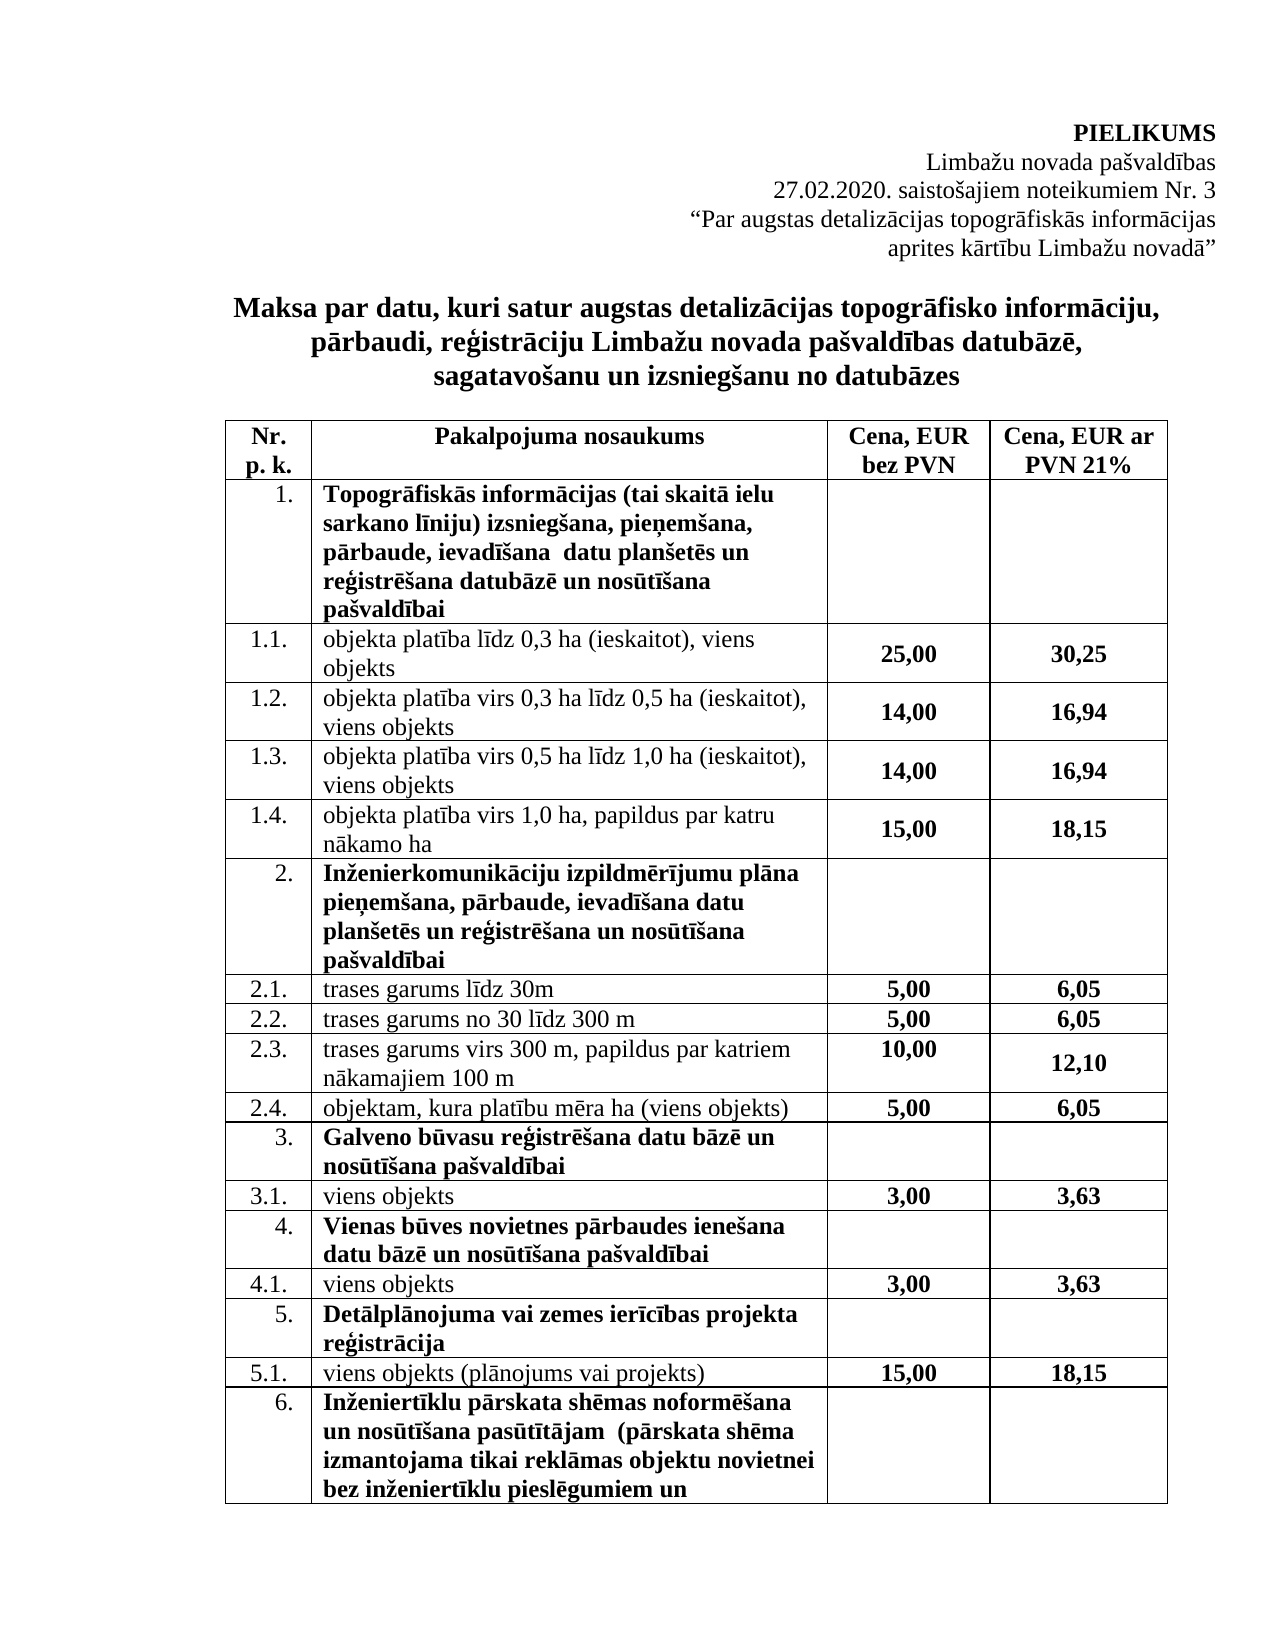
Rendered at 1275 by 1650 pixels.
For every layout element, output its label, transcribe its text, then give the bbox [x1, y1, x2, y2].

table_cell 14,00 [828, 741, 989, 799]
table_cell 16,94 [991, 741, 1167, 799]
table_cell Galveno būvasu reģistrēšana datu bāzē un nosūtīšana pašvaldībai [312, 1123, 827, 1180]
table_cell [226, 1388, 311, 1502]
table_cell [312, 1388, 827, 1502]
text sagatavošanu un izsniegšanu no datubāzes [177, 358, 1216, 391]
table_cell [226, 1299, 311, 1357]
table_cell [991, 1299, 1167, 1357]
table_cell 4.1. [226, 1269, 311, 1298]
table_cell 3,63 [991, 1269, 1167, 1298]
table_cell [226, 859, 311, 973]
table_cell 5,00 [828, 975, 989, 1003]
text Maksa par datu, kuri satur augstas detalizācijas topogrāfisko informāciju, pārbaudi, reģistrāciju Limbažu novada pašvaldības datubāzē, [177, 291, 1216, 358]
table_cell [226, 1123, 311, 1180]
table_cell 3,63 [991, 1181, 1167, 1210]
table_cell viens objekts (plānojums vai projekts) [312, 1358, 827, 1386]
table_cell 1.1. [226, 624, 311, 682]
table_cell [226, 1211, 311, 1268]
table_cell Vienas būves novietnes pārbaudes ienešana datu bāzē un nosūtīšana pašvaldībai [312, 1211, 827, 1268]
table_cell 14,00 [828, 683, 989, 740]
table_cell viens objekts [312, 1269, 827, 1298]
table_cell trases garums virs 300 m, papildus par katriem nākamajiem 100 m [312, 1034, 827, 1092]
table_cell 12,10 [991, 1034, 1167, 1092]
table_cell 10,00 [828, 1034, 989, 1092]
table_cell [828, 1388, 989, 1502]
table_cell viens objekts [312, 1181, 827, 1210]
text Limbažu novada pašvaldības [177, 147, 1216, 176]
table_cell 2.2. [226, 1004, 311, 1033]
table_cell [226, 480, 311, 623]
table_cell [828, 1299, 989, 1357]
table_cell 6,05 [991, 1004, 1167, 1033]
table_cell 1.4. [226, 800, 311, 857]
table_cell [828, 1123, 989, 1180]
table_cell 1.3. [226, 741, 311, 799]
table_cell 3.1. [226, 1181, 311, 1210]
table_cell objektam, kura platību mēra ha (viens objekts) [312, 1093, 827, 1121]
text aprites kārtību Limbažu novadā” [177, 233, 1216, 262]
table_cell 15,00 [828, 800, 989, 857]
text 27.02.2020. saistošajiem noteikumiem Nr. 3 [177, 176, 1216, 204]
table_cell 2.1. [226, 975, 311, 1003]
table_cell 5,00 [828, 1093, 989, 1121]
table_cell [991, 1123, 1167, 1180]
table_cell [828, 859, 989, 973]
table_cell [991, 1388, 1167, 1502]
table_cell 1.2. [226, 683, 311, 740]
table_cell 30,25 [991, 624, 1167, 682]
table_header Nr. p. k. [226, 421, 311, 478]
table_cell objekta platība virs 1,0 ha, papildus par katru nākamo ha [312, 800, 827, 857]
table_cell 2.4. [226, 1093, 311, 1121]
table_cell Inženierkomunikāciju izpildmērījumu plāna pieņemšana, pārbaude, ievadīšana datu planšetēs un reģistrēšana un nosūtīšana pašvaldībai [312, 859, 827, 973]
table_cell 25,00 [828, 624, 989, 682]
table_cell 5,00 [828, 1004, 989, 1033]
table_cell [991, 480, 1167, 623]
table_cell [828, 1211, 989, 1268]
table_cell objekta platība līdz 0,3 ha (ieskaitot), viens objekts [312, 624, 827, 682]
text PIELIKUMS [177, 118, 1216, 147]
table_cell 5.1. [226, 1358, 311, 1386]
table_cell Topogrāfiskās informācijas (tai skaitā ielu sarkano līniju) izsniegšana, pieņemšana, pārbaude, ievadīšana datu planšetēs un reģistrēšana datubāzē un nosūtīšana pašvaldībai [312, 480, 827, 623]
table_cell 3,00 [828, 1269, 989, 1298]
table_cell 18,15 [991, 800, 1167, 857]
table_cell objekta platība virs 0,5 ha līdz 1,0 ha (ieskaitot), viens objekts [312, 741, 827, 799]
table_cell 2.3. [226, 1034, 311, 1092]
table_header Pakalpojuma nosaukums [312, 421, 827, 478]
table_cell trases garums līdz 30m [312, 975, 827, 1003]
table_header Cena, EUR ar PVN 21% [991, 421, 1167, 478]
table_cell 3,00 [828, 1181, 989, 1210]
table_cell Detālplānojuma vai zemes ierīcības projekta reģistrācija [312, 1299, 827, 1357]
table_cell 15,00 [828, 1358, 989, 1386]
table_cell [991, 1211, 1167, 1268]
table_cell objekta platība virs 0,3 ha līdz 0,5 ha (ieskaitot), viens objekts [312, 683, 827, 740]
table_cell trases garums no 30 līdz 300 m [312, 1004, 827, 1033]
table_cell 18,15 [991, 1358, 1167, 1386]
table_cell [828, 480, 989, 623]
table_cell 6,05 [991, 1093, 1167, 1121]
table_cell [991, 859, 1167, 973]
table_header Cena, EUR bez PVN [828, 421, 989, 478]
table_cell 6,05 [991, 975, 1167, 1003]
text “Par augstas detalizācijas topogrāfiskās informācijas [177, 204, 1216, 233]
table_cell 16,94 [991, 683, 1167, 740]
